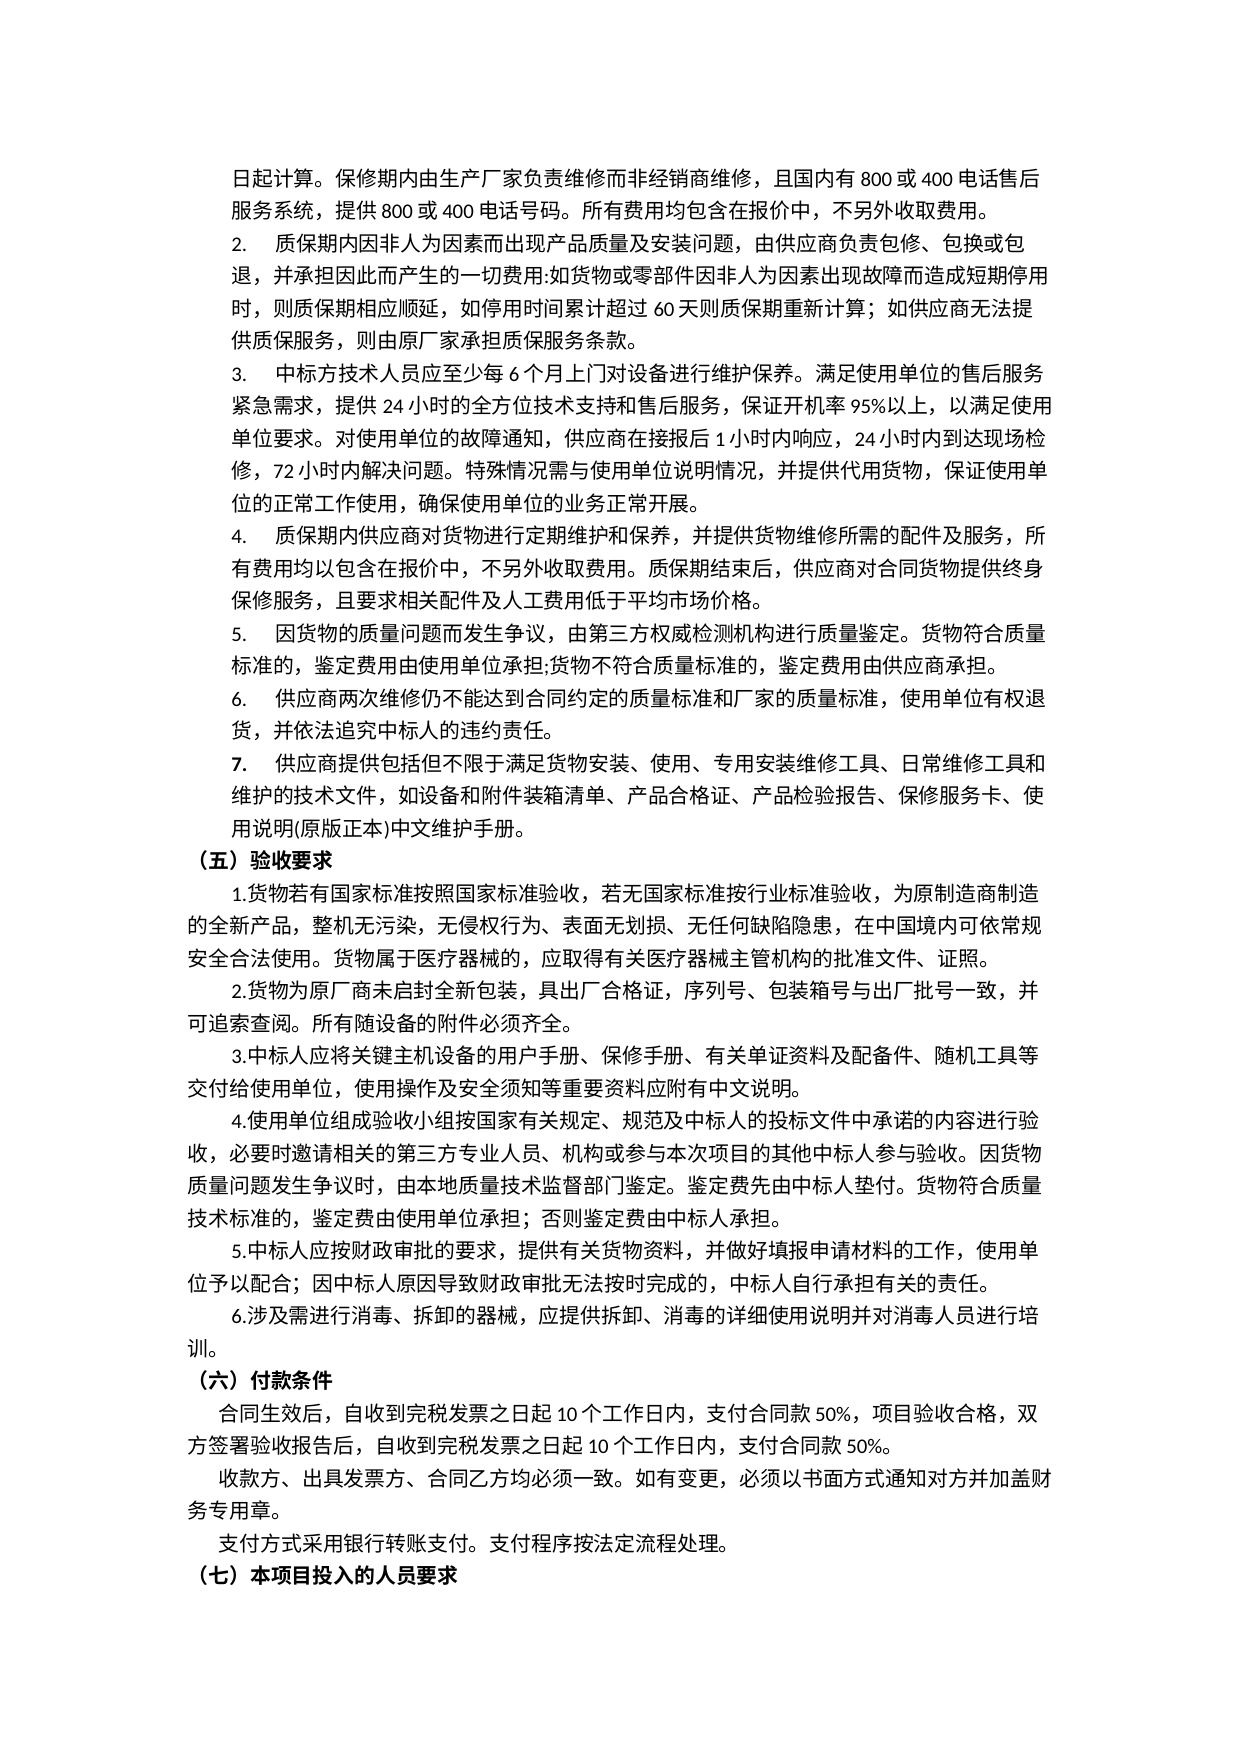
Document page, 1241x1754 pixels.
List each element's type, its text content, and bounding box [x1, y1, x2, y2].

text 5.中标人应按财政审批的要求，提供有关货物资料，并做好填报申请材料的工作，使用单位予以配合；因中标人原因导致财政审批无法按时完成的，中标人自行承担有关的责任。 [187, 1234, 1053, 1299]
text 2. 质保期内因非人为因素而出现产品质量及安装问题，由供应商负责包修、包换或包退，并承担因此而产生的一切费用:如货物或零部件因非人为因素出现故障而造成短期停用时，则质保期相应顺延，如停用时间累计超过 60天则质保期重新计算；如供应商无法提供质保服务，则由原厂家承担质保服务条款。 [231, 227, 1053, 357]
text 支付方式采用银行转账支付。支付程序按法定流程处理。 [187, 1527, 1053, 1559]
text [231, 162, 1053, 227]
text 4. 质保期内供应商对货物进行定期维护和保养，并提供货物维修所需的配件及服务，所有费用均以包含在报价中，不另外收取费用。质保期结束后，供应商对合同货物提供终身保修服务，且要求相关配件及人工费用低于平均市场价格。 [231, 519, 1053, 617]
text 6.涉及需进行消毒、拆卸的器械，应提供拆卸、消毒的详细使用说明并对消毒人员进行培训。 [187, 1299, 1053, 1364]
text 4.使用单位组成验收小组按国家有关规定、规范及中标人的投标文件中承诺的内容进行验收，必要时邀请相关的第三方专业人员、机构或参与本次项目的其他中标人参与验收。因货物质量问题发生争议时，由本地质量技术监督部门鉴定。鉴定费先由中标人垫付。货物符合质量技术标准的，鉴定费由使用单位承担；否则鉴定费由中标人承担。 [187, 1104, 1053, 1234]
text 3. 中标方技术人员应至少每6个月上门对设备进行维护保养。满足使用单位的售后服务紧急需求，提供 24 小时的全方位技术支持和售后服务，保证开机率95%以上，以满足使用单位要求。对使用单位的故障通知，供应商在接报后1小时内响应，24小时内到达现场检修，72小时内解决问题。特殊情况需与使用单位说明情况，并提供代用货物，保证使用单位的正常工作使用，确保使用单位的业务正常开展。 [231, 357, 1053, 519]
text 5. 因货物的质量问题而发生争议，由第三方权威检测机构进行质量鉴定。货物符合质量标准的，鉴定费用由使用单位承担;货物不符合质量标准的，鉴定费用由供应商承担。 [231, 617, 1053, 682]
text 3.中标人应将关键主机设备的用户手册、保修手册、有关单证资料及配备件、随机工具等交付给使用单位，使用操作及安全须知等重要资料应附有中文说明。 [187, 1039, 1053, 1104]
text 收款方、出具发票方、合同乙方均必须一致。如有变更，必须以书面方式通知对方并加盖财务专用章。 [187, 1462, 1053, 1527]
text 7. 供应商提供包括但不限于满足货物安装、使用、专用安装维修工具、日常维修工具和维护的技术文件，如设备和附件装箱清单、产品合格证、产品检验报告、保修服务卡、使用说明(原版正本)中文维护手册。 [231, 747, 1053, 844]
text （五）验收要求 [187, 844, 1053, 877]
text （六）付款条件 [187, 1364, 1053, 1397]
text 合同生效后，自收到完税发票之日起10个工作日内，支付合同款50%，项目验收合格，双方签署验收报告后，自收到完税发票之日起10个工作日内，支付合同款50%。 [187, 1397, 1053, 1462]
text （七）本项目投入的人员要求 [187, 1559, 1053, 1592]
text 2.货物为原厂商未启封全新包装，具出厂合格证，序列号、包装箱号与出厂批号一致，并可追索查阅。所有随设备的附件必须齐全。 [187, 974, 1053, 1039]
text 6. 供应商两次维修仍不能达到合同约定的质量标准和厂家的质量标准，使用单位有权退货，并依法追究中标人的违约责任。 [231, 682, 1053, 747]
text 1.货物若有国家标准按照国家标准验收，若无国家标准按行业标准验收，为原制造商制造的全新产品，整机无污染，无侵权行为、表面无划损、无任何缺陷隐患，在中国境内可依常规安全合法使用。货物属于医疗器械的，应取得有关医疗器械主管机构的批准文件、证照。 [187, 877, 1053, 974]
